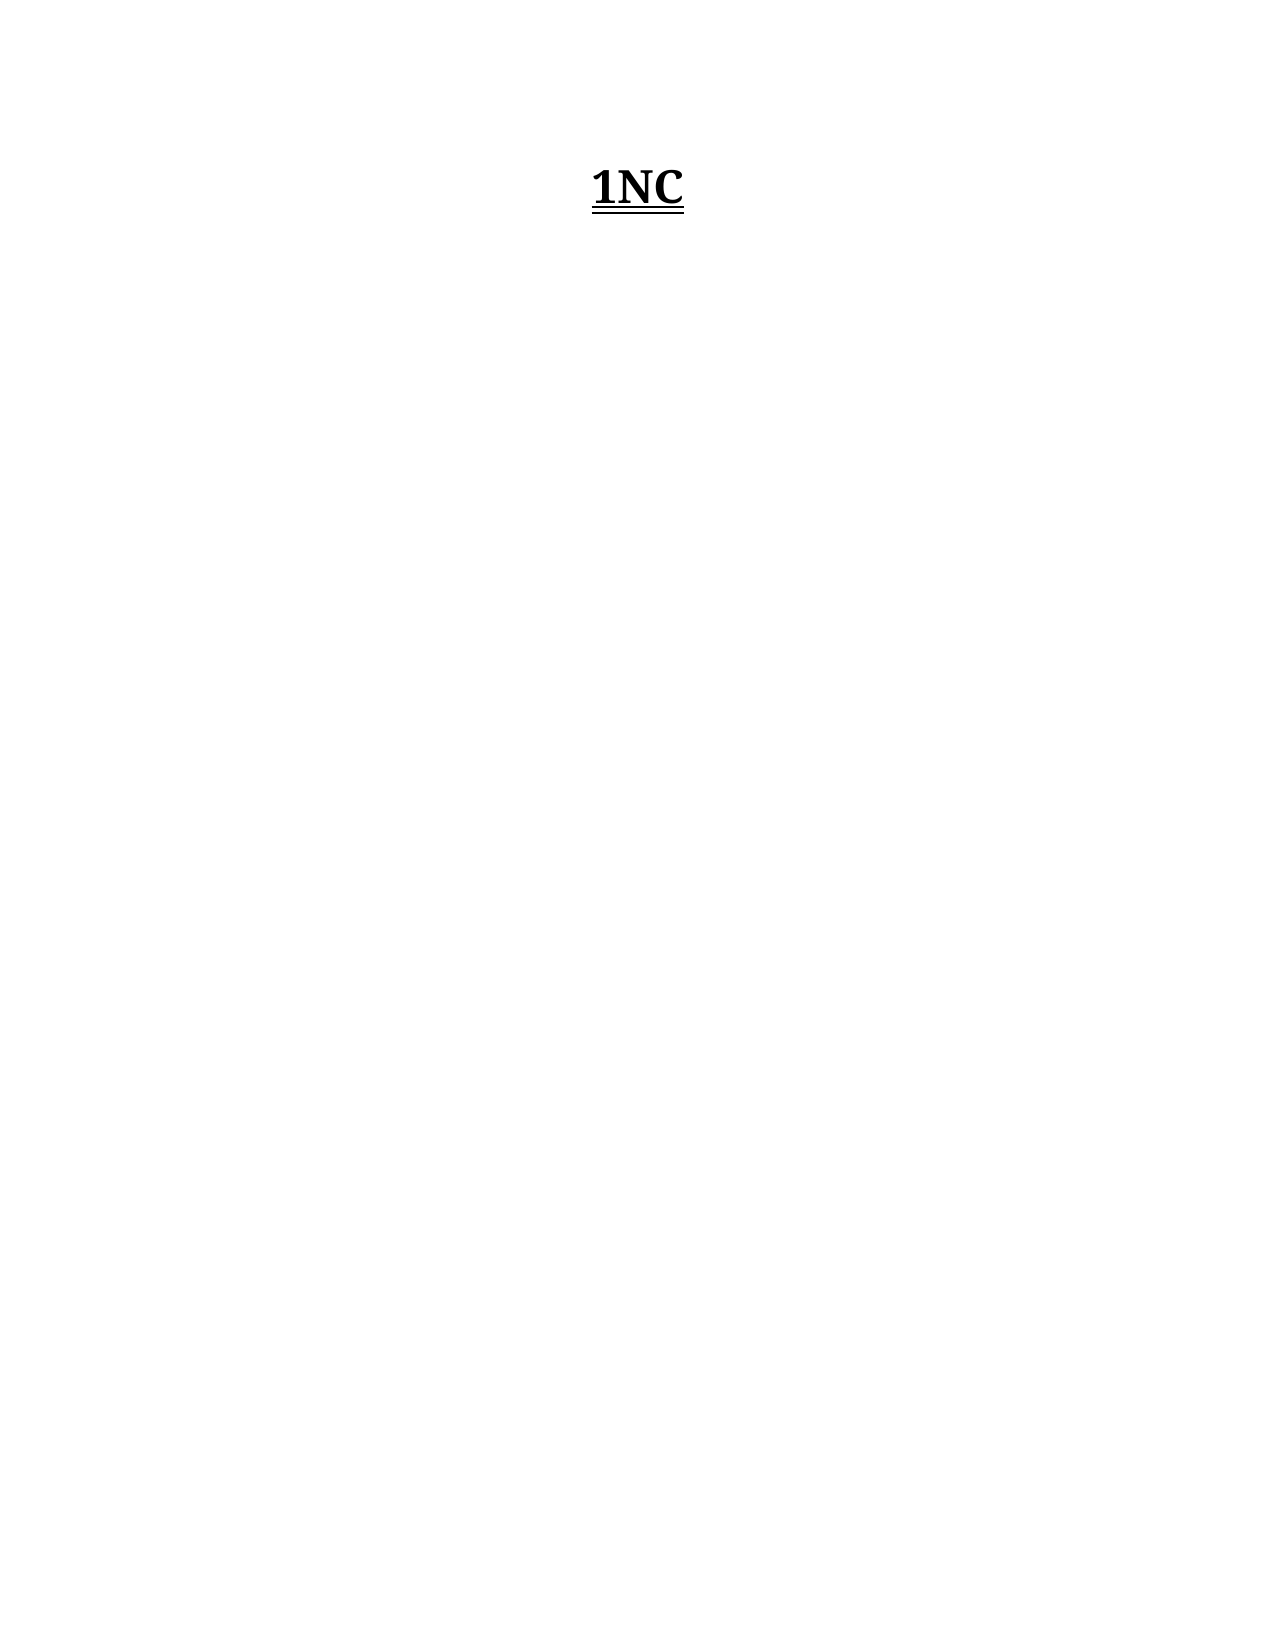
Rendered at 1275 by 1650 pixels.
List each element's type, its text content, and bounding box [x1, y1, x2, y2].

subtitle 1NC [187, 154, 1087, 217]
